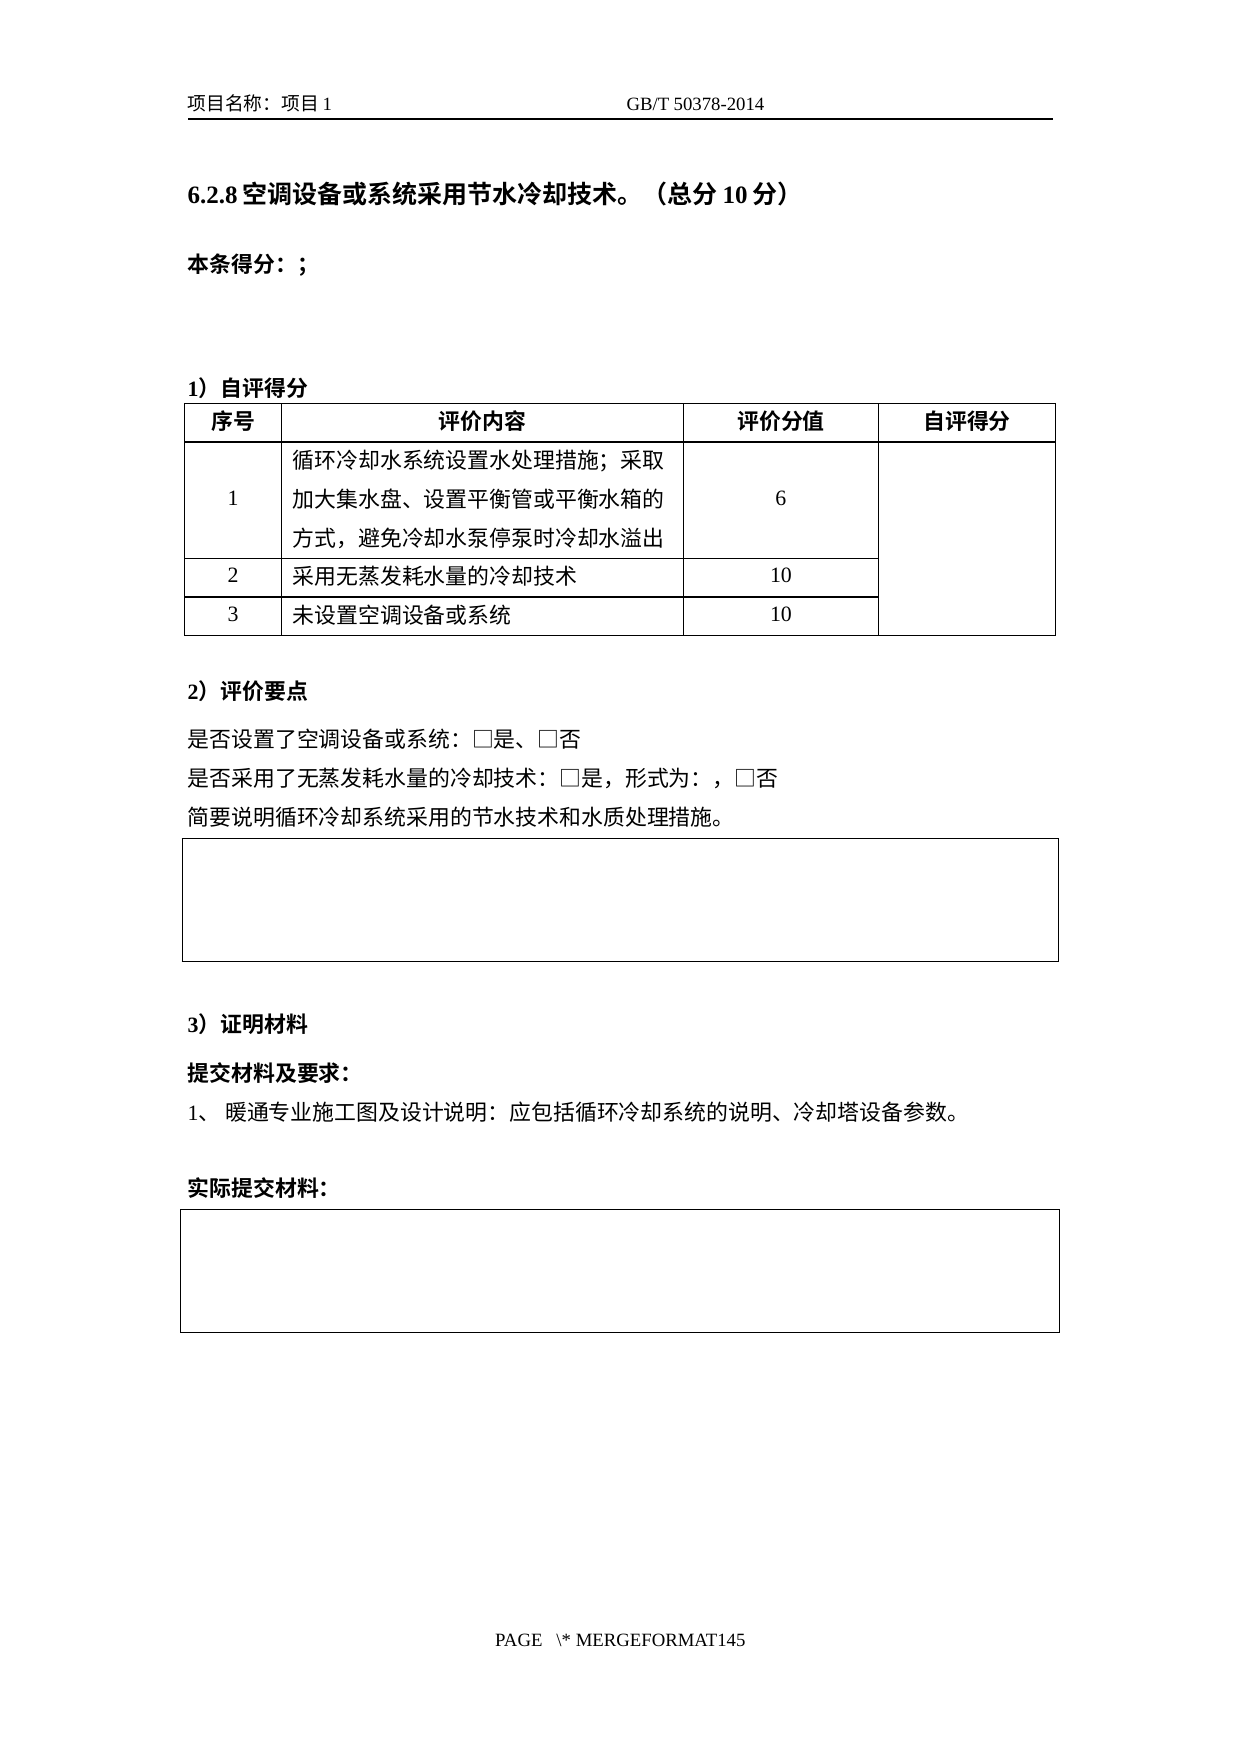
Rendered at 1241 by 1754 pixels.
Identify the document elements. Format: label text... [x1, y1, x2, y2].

text 本条得分：； [187, 246, 1053, 279]
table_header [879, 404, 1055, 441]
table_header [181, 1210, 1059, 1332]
list 暖通专业施工图及设计说明：应包括循环冷却系统的说明、冷却塔设备参数。 [187, 1094, 1053, 1127]
text 3）证明材料 [187, 1007, 1053, 1039]
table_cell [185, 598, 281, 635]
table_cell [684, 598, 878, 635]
text 实际提交材料： [187, 1170, 1053, 1203]
text 是否设置了空调设备或系统：□是、□否 [187, 722, 1053, 754]
text 简要说明循环冷却系统采用的节水技术和水质处理措施。 [187, 799, 1053, 832]
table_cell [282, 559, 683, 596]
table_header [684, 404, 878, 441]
text 2）评价要点 [187, 673, 1053, 706]
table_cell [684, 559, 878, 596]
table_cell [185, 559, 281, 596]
text 1）自评得分 [187, 370, 1053, 403]
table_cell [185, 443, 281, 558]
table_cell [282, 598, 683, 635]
text 提交材料及要求： [187, 1055, 1053, 1088]
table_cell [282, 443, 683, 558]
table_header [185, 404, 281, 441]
subtitle 6.2.8空调设备或系统采用节水冷却技术。（总分10分） [187, 174, 1053, 211]
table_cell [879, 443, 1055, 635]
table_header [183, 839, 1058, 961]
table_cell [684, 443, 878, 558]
text 是否采用了无蒸发耗水量的冷却技术：□是，形式为：，□否 [187, 761, 1053, 793]
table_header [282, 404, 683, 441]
